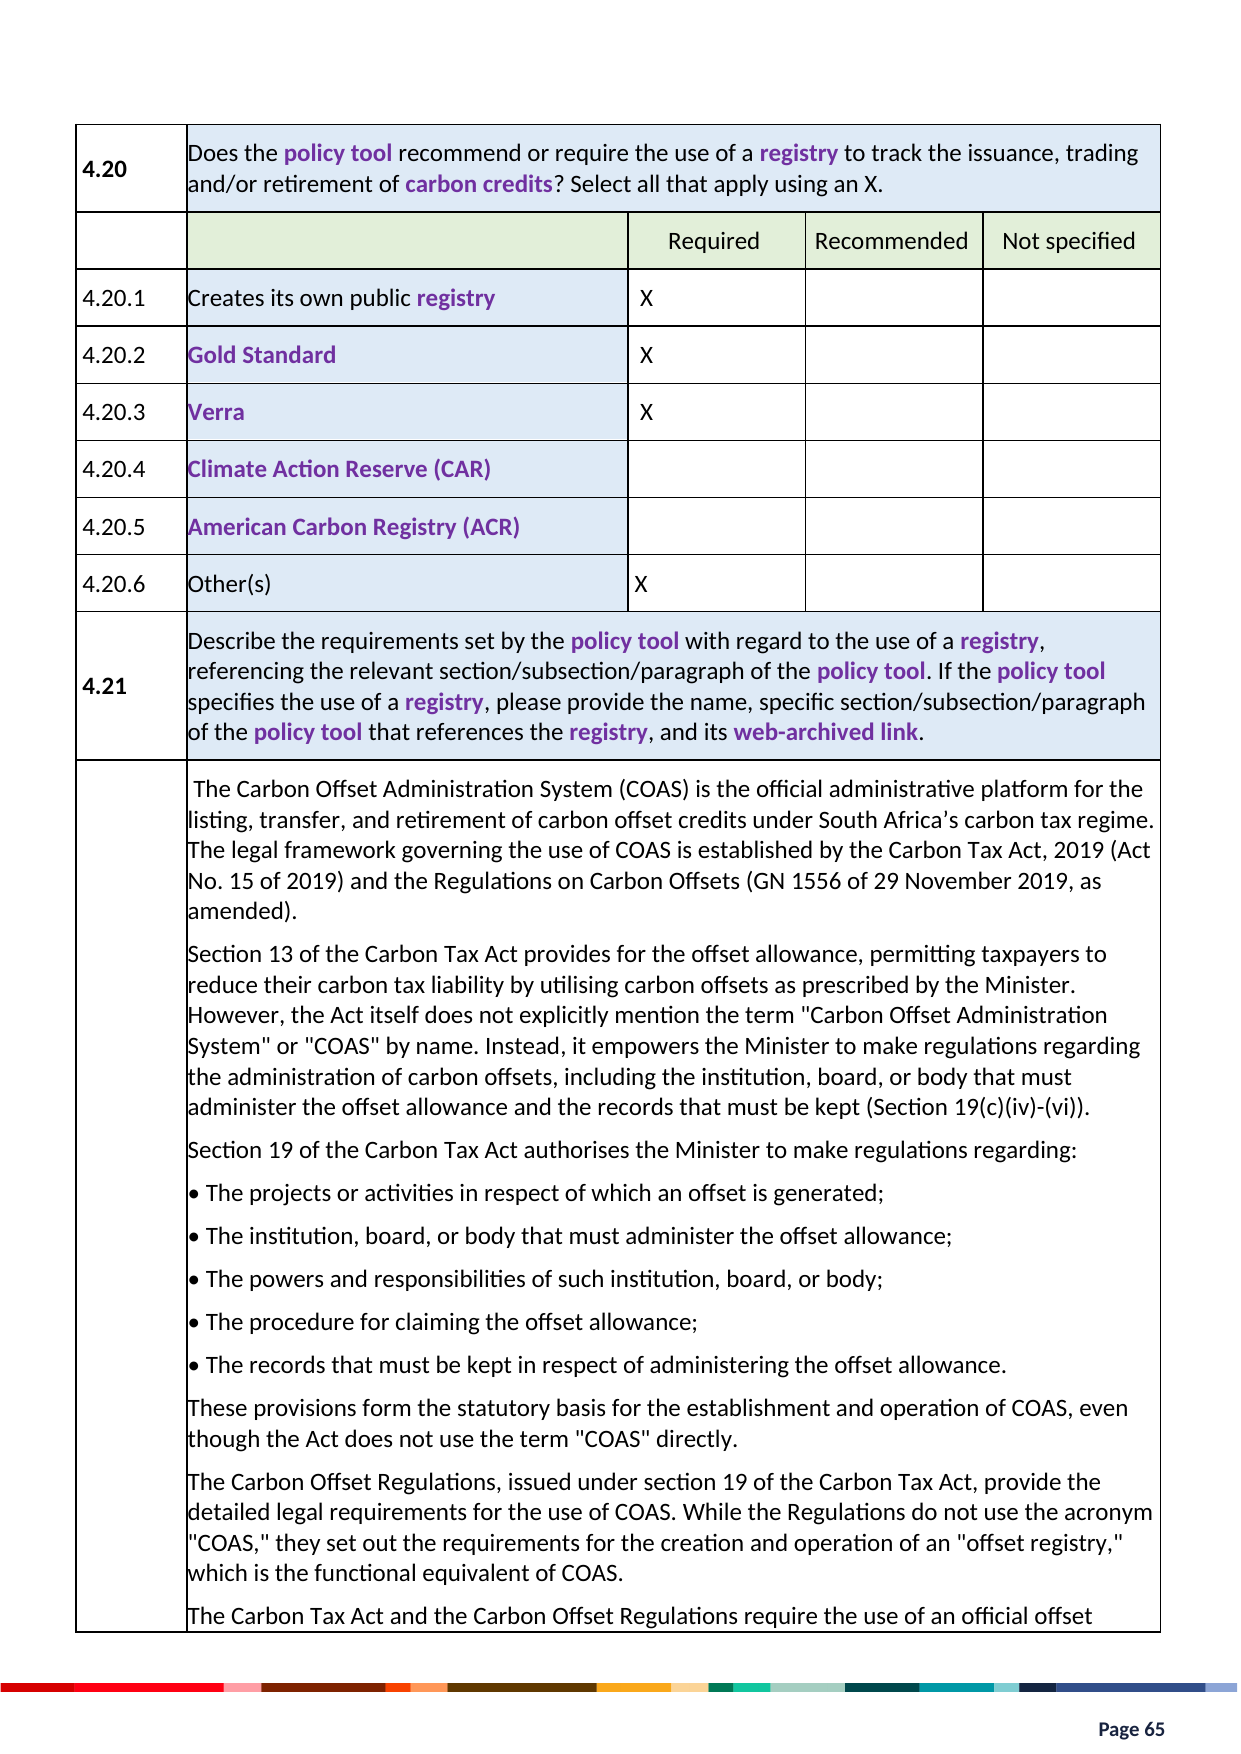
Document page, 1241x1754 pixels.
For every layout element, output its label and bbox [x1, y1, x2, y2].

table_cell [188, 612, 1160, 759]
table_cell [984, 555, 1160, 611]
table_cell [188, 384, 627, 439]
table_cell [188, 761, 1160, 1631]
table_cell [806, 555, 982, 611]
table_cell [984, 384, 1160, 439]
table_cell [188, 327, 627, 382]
picture [0, 1683, 1236, 1692]
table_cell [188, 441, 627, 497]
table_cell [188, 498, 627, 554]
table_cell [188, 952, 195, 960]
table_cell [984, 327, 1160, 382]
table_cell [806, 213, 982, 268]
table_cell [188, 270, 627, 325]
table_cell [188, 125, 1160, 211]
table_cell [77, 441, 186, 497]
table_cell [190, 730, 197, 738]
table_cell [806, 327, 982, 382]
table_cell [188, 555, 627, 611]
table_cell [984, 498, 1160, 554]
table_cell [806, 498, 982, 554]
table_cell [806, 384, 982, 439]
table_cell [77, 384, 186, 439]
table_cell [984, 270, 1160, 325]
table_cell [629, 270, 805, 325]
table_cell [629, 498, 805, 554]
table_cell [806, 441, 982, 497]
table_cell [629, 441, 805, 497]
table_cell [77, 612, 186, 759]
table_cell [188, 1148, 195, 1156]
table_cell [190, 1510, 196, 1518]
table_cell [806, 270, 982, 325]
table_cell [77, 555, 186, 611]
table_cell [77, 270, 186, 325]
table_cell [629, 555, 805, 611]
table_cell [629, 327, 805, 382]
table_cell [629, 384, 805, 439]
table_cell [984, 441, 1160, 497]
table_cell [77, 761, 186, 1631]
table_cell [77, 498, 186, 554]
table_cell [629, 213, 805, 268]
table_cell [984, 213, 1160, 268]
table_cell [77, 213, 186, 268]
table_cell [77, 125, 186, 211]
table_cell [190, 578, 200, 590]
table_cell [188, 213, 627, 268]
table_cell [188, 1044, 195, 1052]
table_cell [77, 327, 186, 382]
